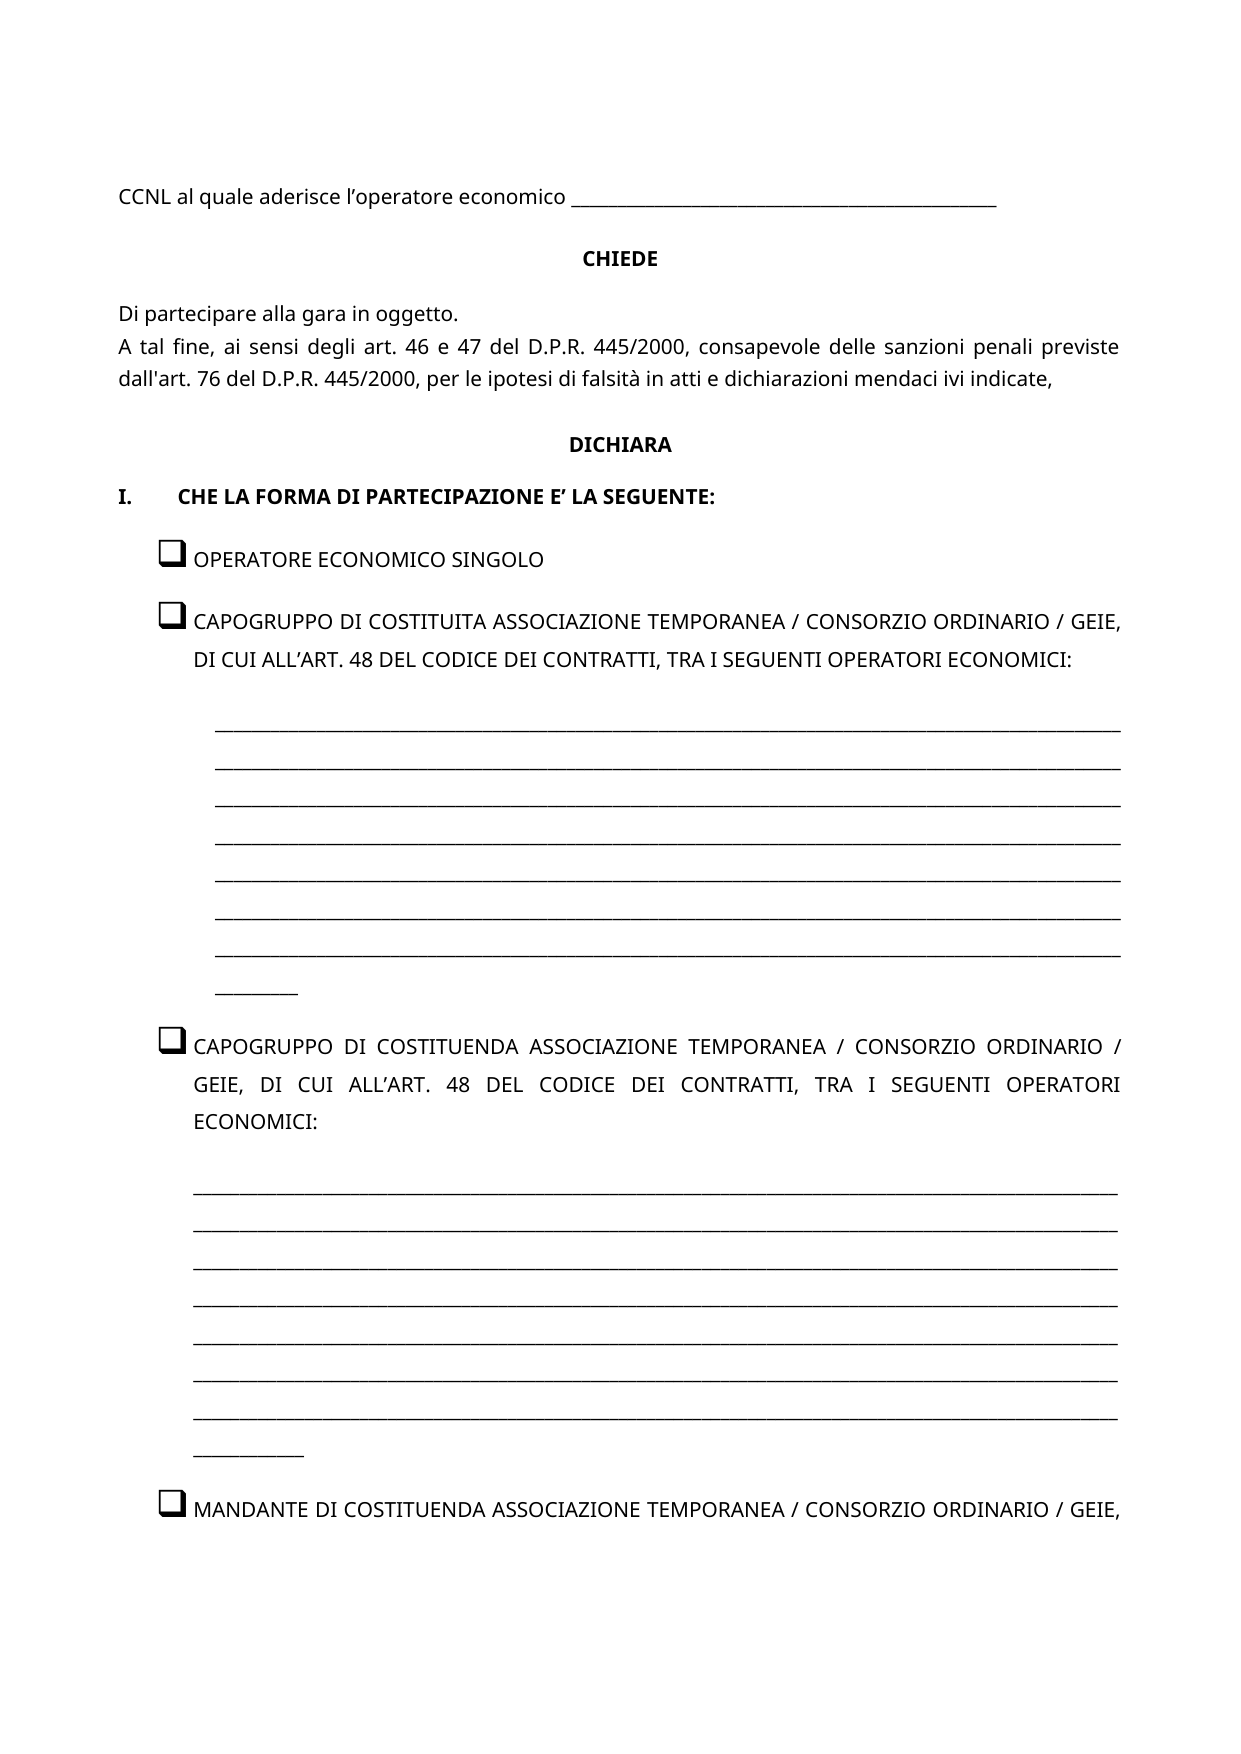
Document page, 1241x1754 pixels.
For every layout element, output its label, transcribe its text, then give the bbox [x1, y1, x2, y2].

text A tal fine, ai sensi degli art. 46 e 47 del D.P.R. 445/2000, consapevole delle sanzioni penali previste dall'art. 76 del D.P.R. 445/2000, per le ipotesi di falsità in atti e dichiarazioni mendaci ivi indicate, [118, 332, 1122, 393]
text ________________________________________________________________________________________________________________________________________________________________________________________________________________________________________________________________________________________________________________________________________________________________________________________________________________________________________________________________________________________________________________________________________________________________________________________________________________________________________________________________________________________________________________________________________ [193, 1162, 1122, 1462]
text CHIEDE [118, 237, 1122, 274]
list CAPOGRUPPO DI COSTITUENDA ASSOCIAZIONE TEMPORANEA / CONSORZIO ORDINARIO / GEIE, DI CUI ALL’ART. 48 DEL CODICE DEI CONTRATTI, TRA I SEGUENTI OPERATORI ECONOMICI: [156, 1025, 1122, 1137]
list OPERATORE ECONOMICO SINGOLO [156, 537, 1122, 575]
text I. CHE PARTECIPAZIONE E’ : [118, 475, 1122, 512]
text Di partecipare alla gara in oggetto. [118, 299, 1122, 328]
text _______________________________________________________________________________________________________________________________________________________________________________________________________________________________________________________________________________________________________________________________________________________________________________________________________________________________________________________________________________________________________________________________________________________________________________________________________________________________________________________________________________________________________________________ [215, 700, 1122, 1000]
text CCNL al quale aderisce l’operatore economico ______________________________________________ [118, 174, 1122, 212]
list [156, 1487, 1122, 1525]
text DICHIARA [118, 430, 1122, 458]
list CAPOGRUPPO DI COSTITUITA ASSOCIAZIONE TEMPORANEA / CONSORZIO ORDINARIO / GEIE, DI CUI ALL’ART. 48 DEL CODICE DEI CONTRATTI, TRA I SEGUENTI OPERATORI ECONOMICI: [156, 600, 1122, 675]
